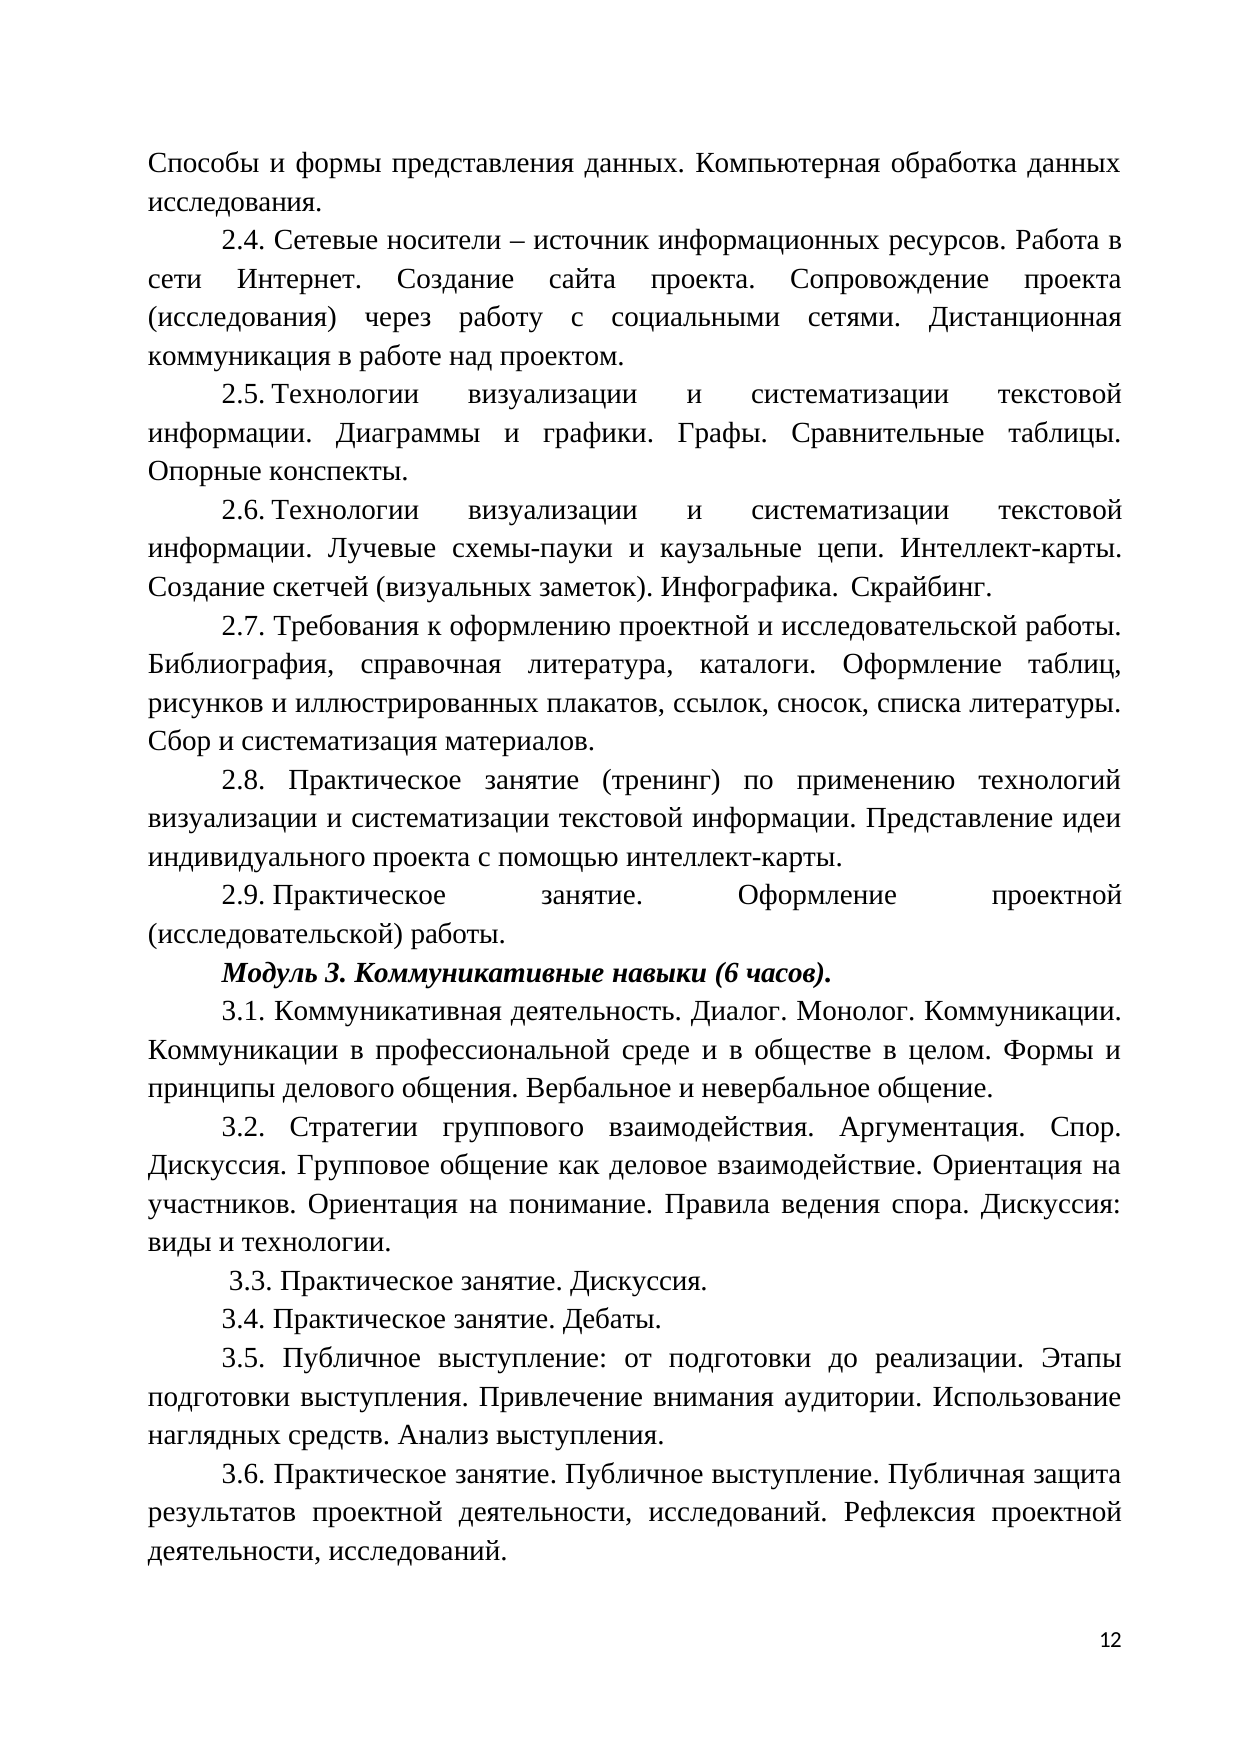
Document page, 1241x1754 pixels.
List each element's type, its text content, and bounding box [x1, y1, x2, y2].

list Технологии визуализации и систематизации текстовой информации. Лучевые схемы-пауки и каузальные цепи. Интеллект-карты. Создание скетчей (визуальных заметок). Инфографика. Скрайбинг. [148, 492, 1122, 603]
list Практическое занятие. Дискуссия. [229, 1263, 1196, 1297]
list Коммуникативная деятельность. Диалог. Монолог. Коммуникации. Коммуникации в профессиональной среде и в обществе в целом. Формы и принципы делового общения. Вербальное и невербальное общение. [148, 993, 1122, 1104]
list Требования к оформлению проектной и исследовательской работы. Библиография, справочная литература, каталоги. Оформление таблиц, рисунков и иллюстрированных плакатов, ссылок, сносок, списка литературы. Сбор и систематизация материалов. [148, 608, 1123, 757]
list Практическое занятие. Публичное выступление. Публичная защита результатов проектной деятельности, исследований. Рефлексия проектной деятельности, исследований. [148, 1456, 1122, 1566]
list Практическое занятие. Оформление проектной (исследовательской) работы. [148, 877, 1122, 949]
list Технологии визуализации и систематизации текстовой информации. Диаграммы и графики. Графы. Сравнительные таблицы. Опорные конспекты. [148, 376, 1122, 487]
list Сетевые носители – источник информационных ресурсов. Работа в сети Интернет. Создание сайта проекта. Сопровождение проекта (исследования) через работу с социальными сетями. Дистанционная коммуникация в работе над проектом. [148, 222, 1122, 371]
text Способы и формы представления данных. Компьютерная обработка данных исследования. [148, 145, 1121, 217]
list Практическое занятие. Дебаты. [221, 1302, 1196, 1335]
list Стратегии группового взаимодействия. Аргументация. Спор. Дискуссия. Групповое общение как деловое взаимодействие. Ориентация на участников. Ориентация на понимание. Правила ведения спора. Дискуссия: виды и технологии. [148, 1109, 1122, 1258]
subtitle Модуль 3. Коммуникативные навыки (6 часов). [221, 955, 1196, 989]
list Публичное выступление: от подготовки до реализации. Этапы подготовки выступления. Привлечение внимания аудитории. Использование наглядных средств. Анализ выступления. [148, 1340, 1122, 1451]
list Практическое занятие (тренинг) по применению технологий визуализации и систематизации текстовой информации. Представление идеи индивидуального проекта с помощью интеллект-карты. [148, 762, 1122, 872]
